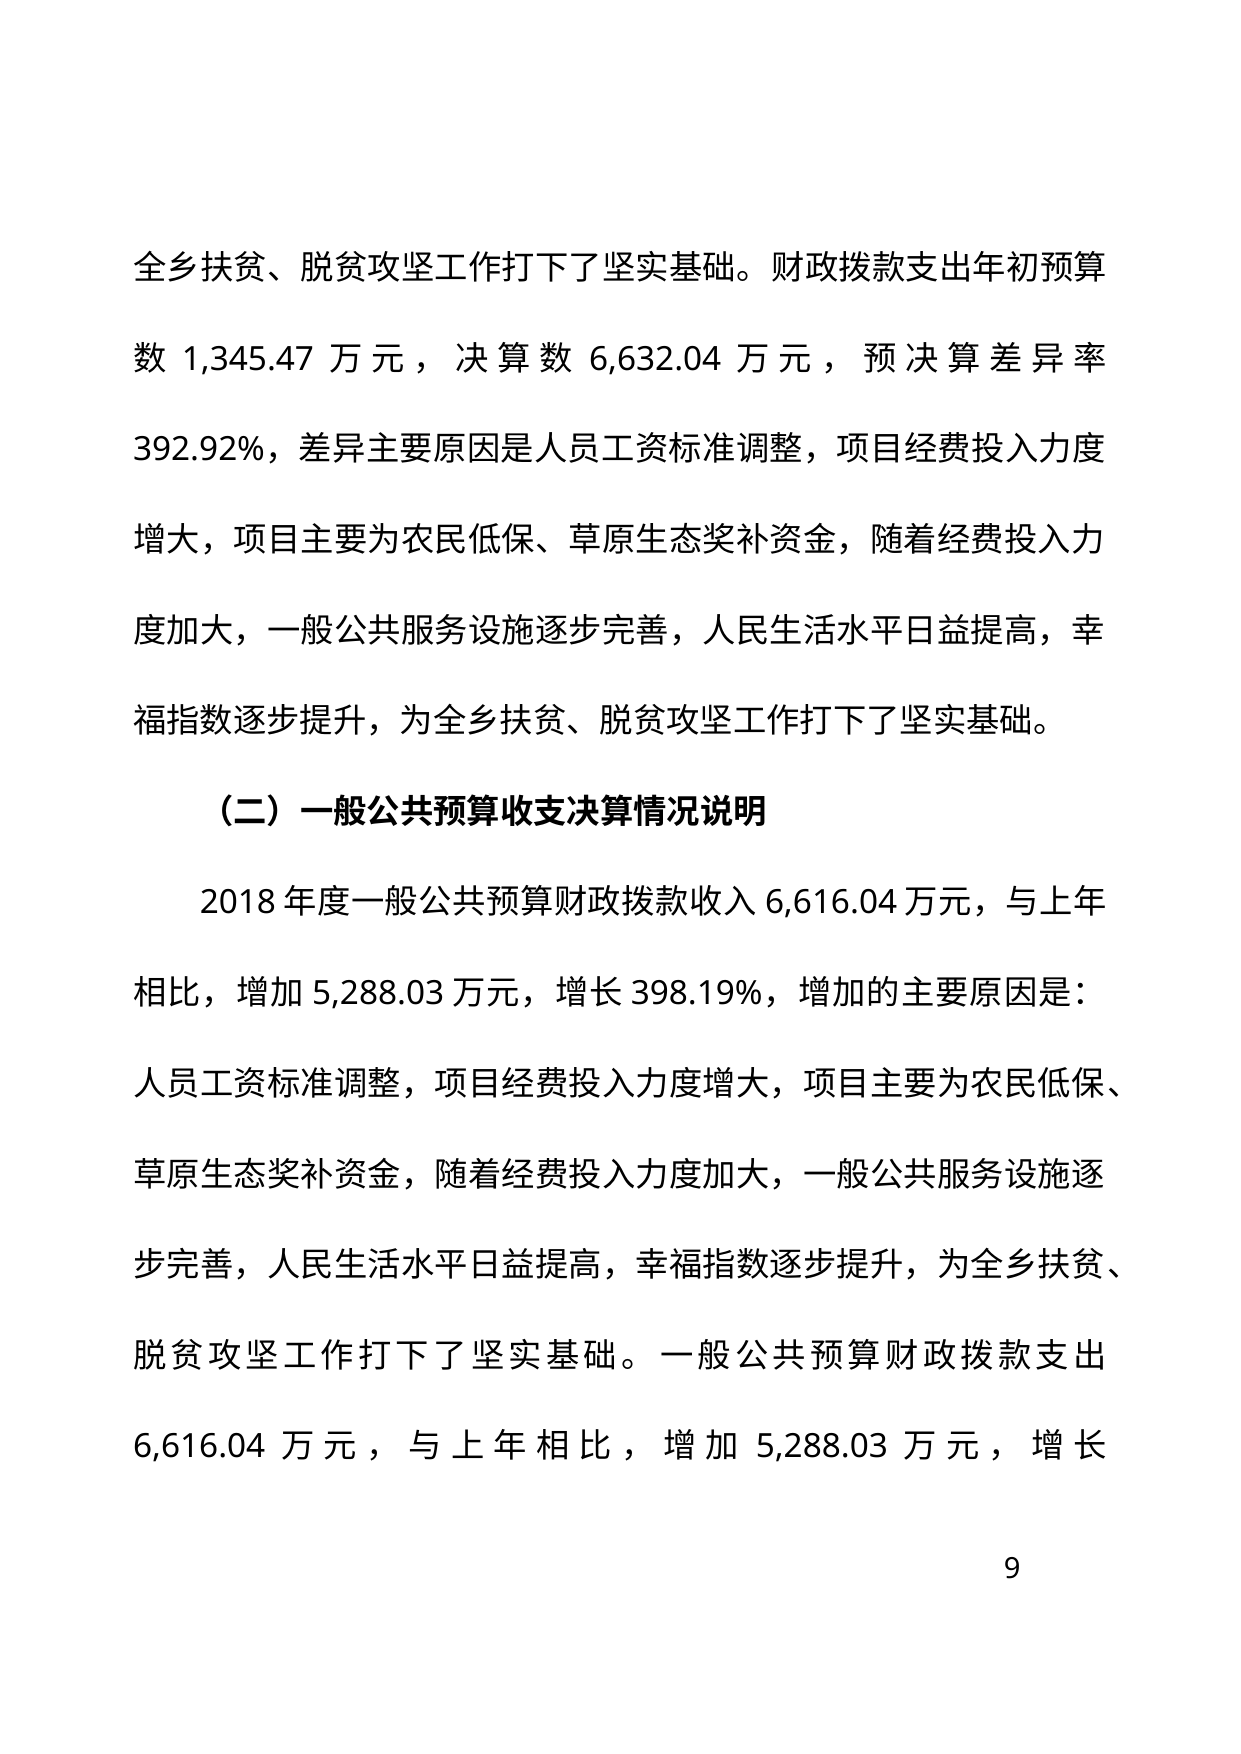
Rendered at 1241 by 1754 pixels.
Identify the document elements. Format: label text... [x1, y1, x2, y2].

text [133, 220, 1107, 764]
text （二）一般公共预算收支决算情况说明 [133, 764, 1107, 854]
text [133, 854, 1107, 1489]
